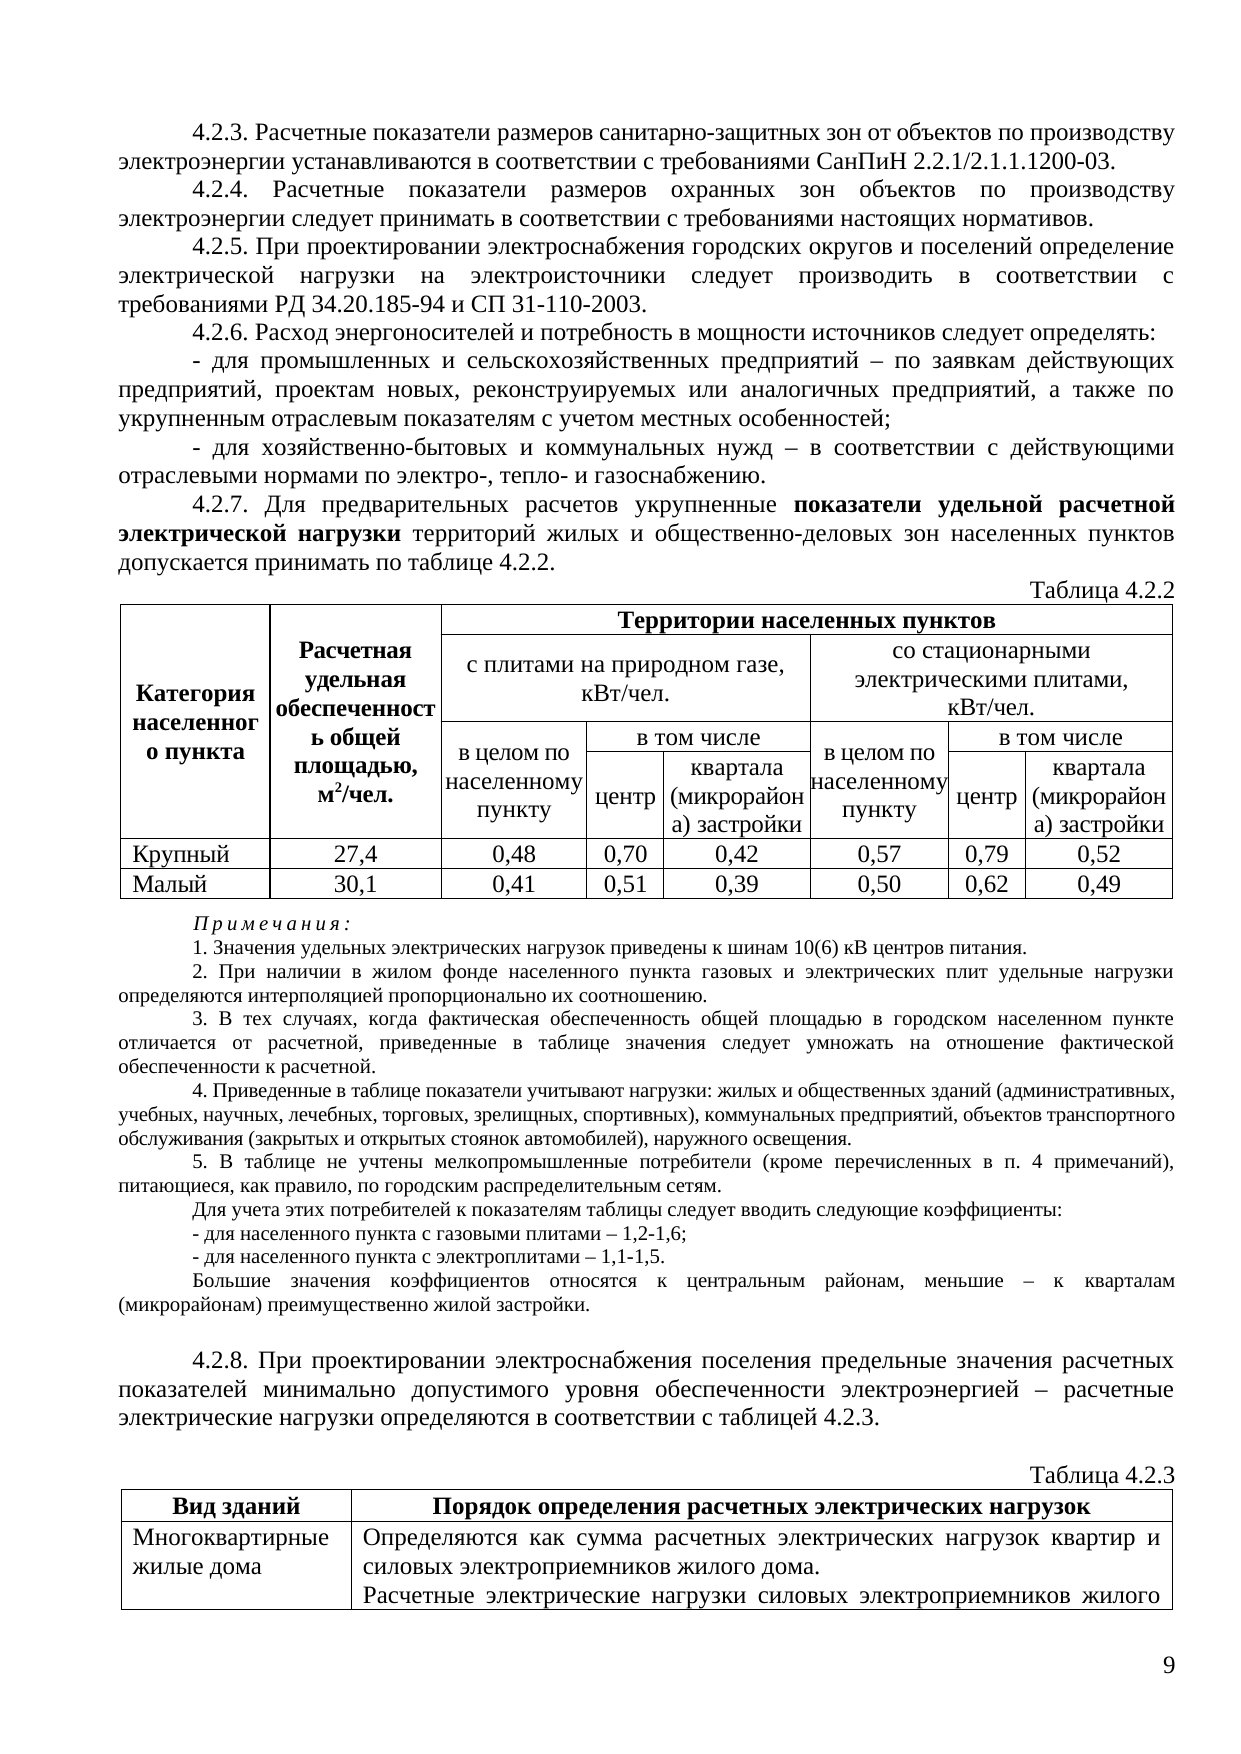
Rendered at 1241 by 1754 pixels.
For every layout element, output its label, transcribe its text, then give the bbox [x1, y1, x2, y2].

table_cell 0,57 [811, 839, 948, 868]
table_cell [122, 1522, 351, 1608]
table_cell в целом по населенному пункту [811, 722, 948, 838]
table_cell квартала (микрорайона) застройки [1026, 752, 1172, 838]
table_header Вид зданий [122, 1490, 351, 1521]
text Примечания: [118, 911, 1175, 935]
text 4.2.4. Расчетные показатели размеров охранных зон объектов по производству электроэнергии следует принимать в соответствии с требованиями настоящих нормативов. [118, 175, 1175, 232]
text 4.2.7. Для предварительных расчетов укрупненные показатели удельной расчетной электрической нагрузки территорий жилых и общественно-деловых зон населенных пунктов допускается принимать по таблице 4.2.2. [118, 489, 1175, 575]
table_header Расчетная удельная обеспеченность общей площадью, м2/чел. [271, 605, 441, 838]
table_cell со стационарными электрическими плитами, кВт/чел. [811, 635, 1172, 721]
table_cell Крупный [121, 839, 269, 868]
table_cell квартала (микрорайона) застройки [664, 752, 810, 838]
table_cell в том числе [587, 722, 810, 751]
table_cell 0,41 [442, 869, 586, 898]
text 4.2.6. Расход энергоносителей и потребность в мощности источников следует определять: [118, 318, 1175, 346]
text 4.2.8. При проектировании электроснабжения поселения предельные значения расчетных показателей минимально допустимого уровня обеспеченности электроэнергией – расчетные электрические нагрузки определяются в соответствии с таблицей 4.2.3. [118, 1345, 1175, 1431]
table_cell в целом по населенному пункту [442, 722, 586, 838]
text - для населенного пункта с электроплитами – 1,1-1,5. [118, 1245, 1175, 1268]
text Большие значения коэффициентов относятся к центральным районам, меньшие – к кварталам (микрорайонам) преимущественно жилой застройки. [118, 1268, 1175, 1316]
table_cell 0,42 [664, 839, 810, 868]
text 4.2.5. При проектировании электроснабжения городских округов и поселений определение электрической нагрузки на электроисточники следует производить в соответствии с требованиями РД 34.20.185-94 и СП 31-110-2003. [118, 232, 1175, 318]
table_cell 27,4 [271, 839, 441, 868]
text 2. При наличии в жилом фонде населенного пункта газовых и электрических плит удельные нагрузки определяются интерполяцией пропорционально их соотношению. [118, 959, 1175, 1007]
table_header Порядок определения расчетных электрических нагрузок [352, 1490, 1172, 1521]
text 4.2.3. Расчетные показатели размеров санитарно-защитных зон от объектов по производству электроэнергии устанавливаются в соответствии с требованиями СанПиН 2.2.1/2.1.1.1200-03. [118, 118, 1175, 175]
text - для хозяйственно-бытовых и коммунальных нужд – в соответствии с действующими отраслевыми нормами по электро-, тепло- и газоснабжению. [118, 432, 1175, 489]
text 3. В тех случаях, когда фактическая обеспеченность общей площадью в городском населенном пункте отличается от расчетной, приведенные в таблице значения следует умножать на отношение фактической обеспеченности к расчетной. [118, 1007, 1175, 1078]
text - для промышленных и сельскохозяйственных предприятий – по заявкам действующих предприятий, проектам новых, реконструируемых или аналогичных предприятий, а также по укрупненным отраслевым показателям с учетом местных особенностей; [118, 346, 1175, 432]
table_cell с плитами на природном газе, кВт/чел. [442, 635, 810, 721]
table_cell 0,51 [587, 869, 663, 898]
text Таблица 4.2.2 [118, 575, 1175, 604]
table_cell Малый [121, 869, 269, 898]
table_cell 0,48 [442, 839, 586, 868]
table_cell центр [949, 752, 1025, 838]
text - для населенного пункта с газовыми плитами – 1,2-1,6; [118, 1221, 1175, 1245]
table_header Категория населенного пункта [121, 605, 269, 838]
table_cell 0,62 [949, 869, 1025, 898]
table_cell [352, 1522, 1172, 1608]
text 1. Значения удельных электрических нагрузок приведены к шинам 10(6) кВ центров питания. [118, 935, 1175, 959]
table_cell 0,49 [1026, 869, 1172, 898]
table_cell 0,70 [587, 839, 663, 868]
text 4. Приведенные в таблице показатели учитывают нагрузки: жилых и общественных зданий (административных, учебных, научных, лечебных, торговых, зрелищных, спортивных), коммунальных предприятий, объектов транспортного обслуживания (закрытых и открытых стоянок автомобилей), наружного освещения. [118, 1078, 1175, 1150]
text Для учета этих потребителей к показателям таблицы следует вводить следующие коэффициенты: [118, 1197, 1175, 1221]
table_cell 30,1 [271, 869, 441, 898]
text 5. В таблице не учтены мелкопромышленные потребители (кроме перечисленных в п. 4 примечаний), питающиеся, как правило, по городским распределительным сетям. [118, 1150, 1175, 1197]
table_cell 0,39 [664, 869, 810, 898]
text Таблица 4.2.3 [118, 1460, 1175, 1489]
table_cell 0,50 [811, 869, 948, 898]
table_header Территории населенных пунктов [442, 605, 1172, 634]
table_cell в том числе [949, 722, 1172, 751]
table_cell 0,52 [1026, 839, 1172, 868]
table_cell центр [587, 752, 663, 838]
table_cell 0,79 [949, 839, 1025, 868]
